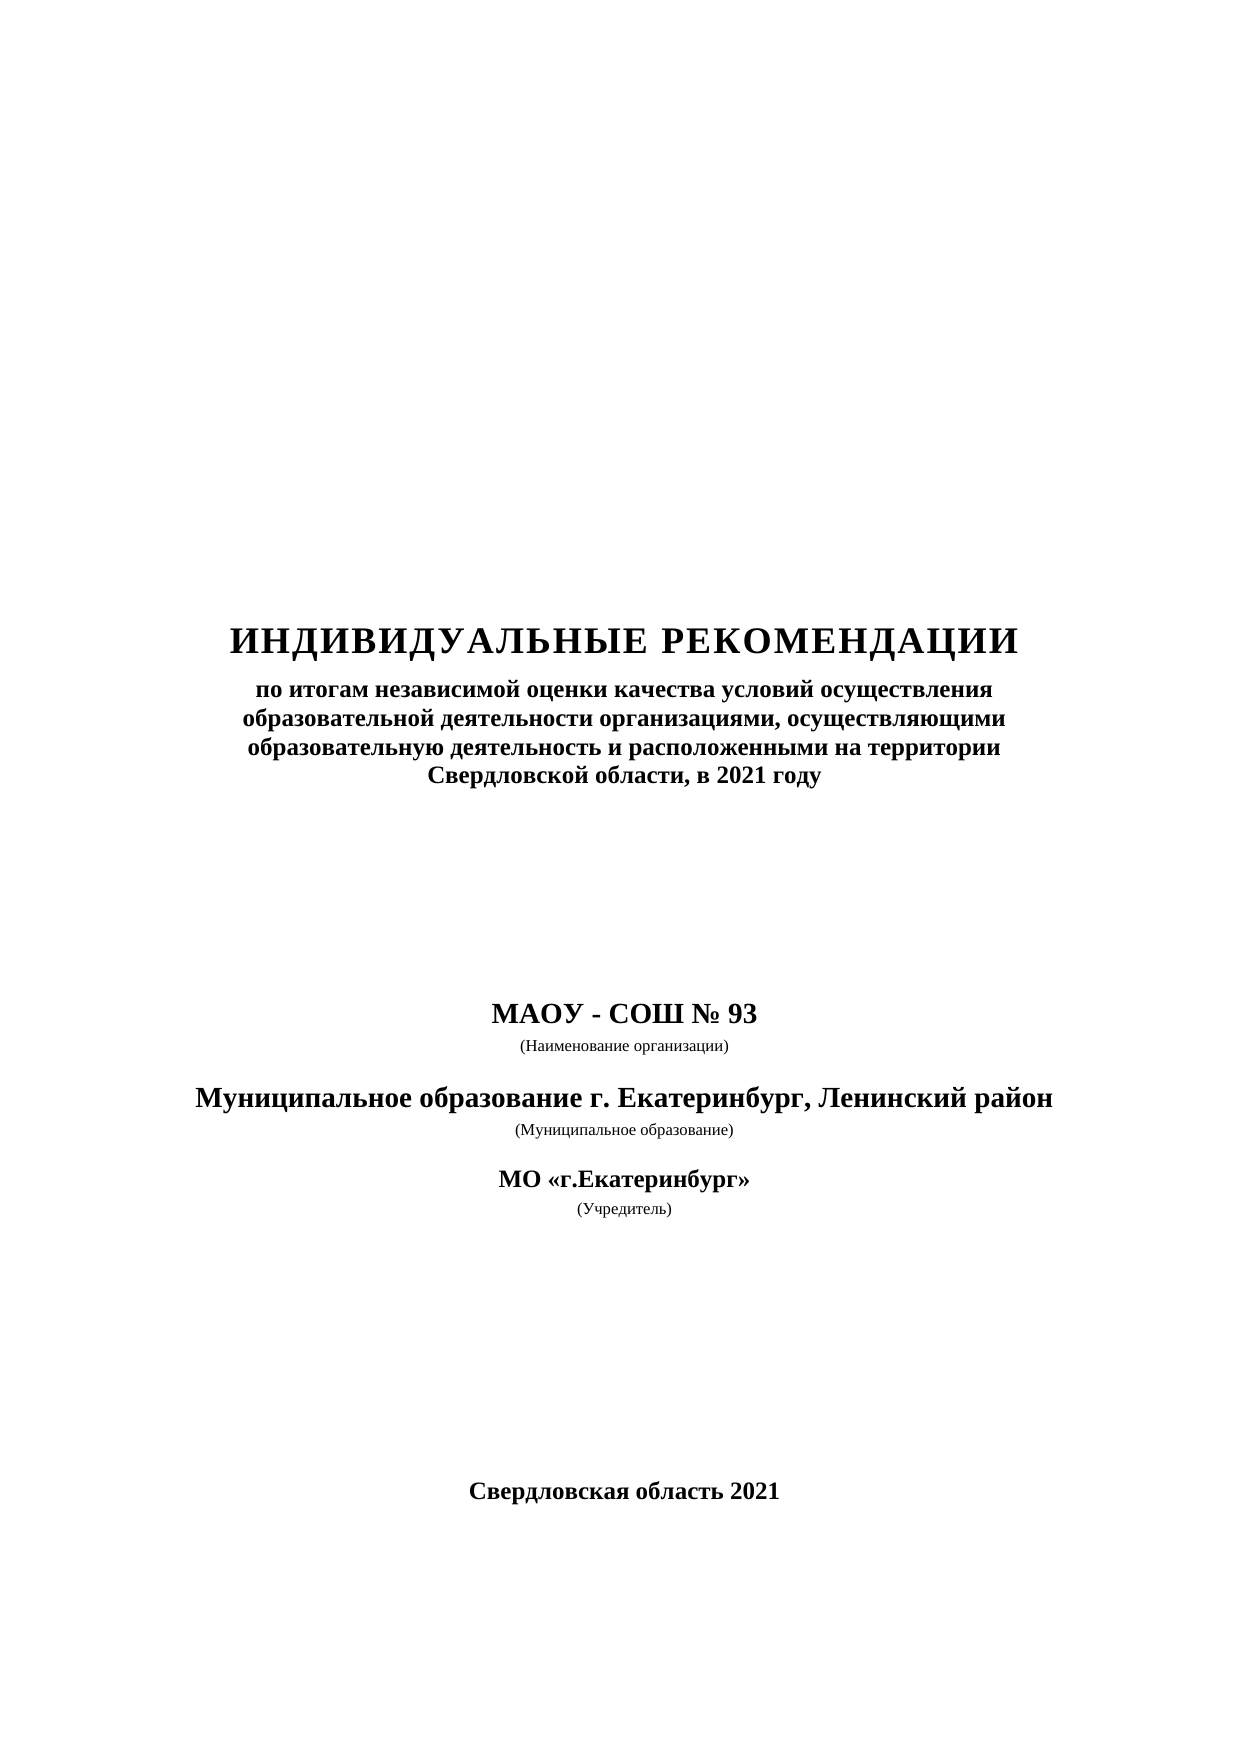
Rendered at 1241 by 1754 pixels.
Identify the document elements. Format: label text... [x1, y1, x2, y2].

text МАОУ - СОШ № 93 [177, 996, 1071, 1030]
text (Учредитель) [177, 1199, 1071, 1218]
text по итогам независимой оценки качества условий осуществления образовательной деятельности организациями, осуществляющими образовательную деятельность и расположенными на территории Свердловской области, в 2021 году [177, 674, 1071, 789]
text МО «г.Екатеринбург» [177, 1164, 1071, 1193]
text (Наименование организации) [177, 1036, 1071, 1055]
text (Муниципальное образование) [177, 1120, 1071, 1139]
text Муниципальное образование г. Екатеринбург, Ленинский район [177, 1080, 1071, 1114]
text ИНДИВИДУАЛЬНЫЕ РЕКОМЕНДАЦИИ [177, 619, 1071, 662]
text Свердловская область 2021 [177, 1476, 1071, 1505]
